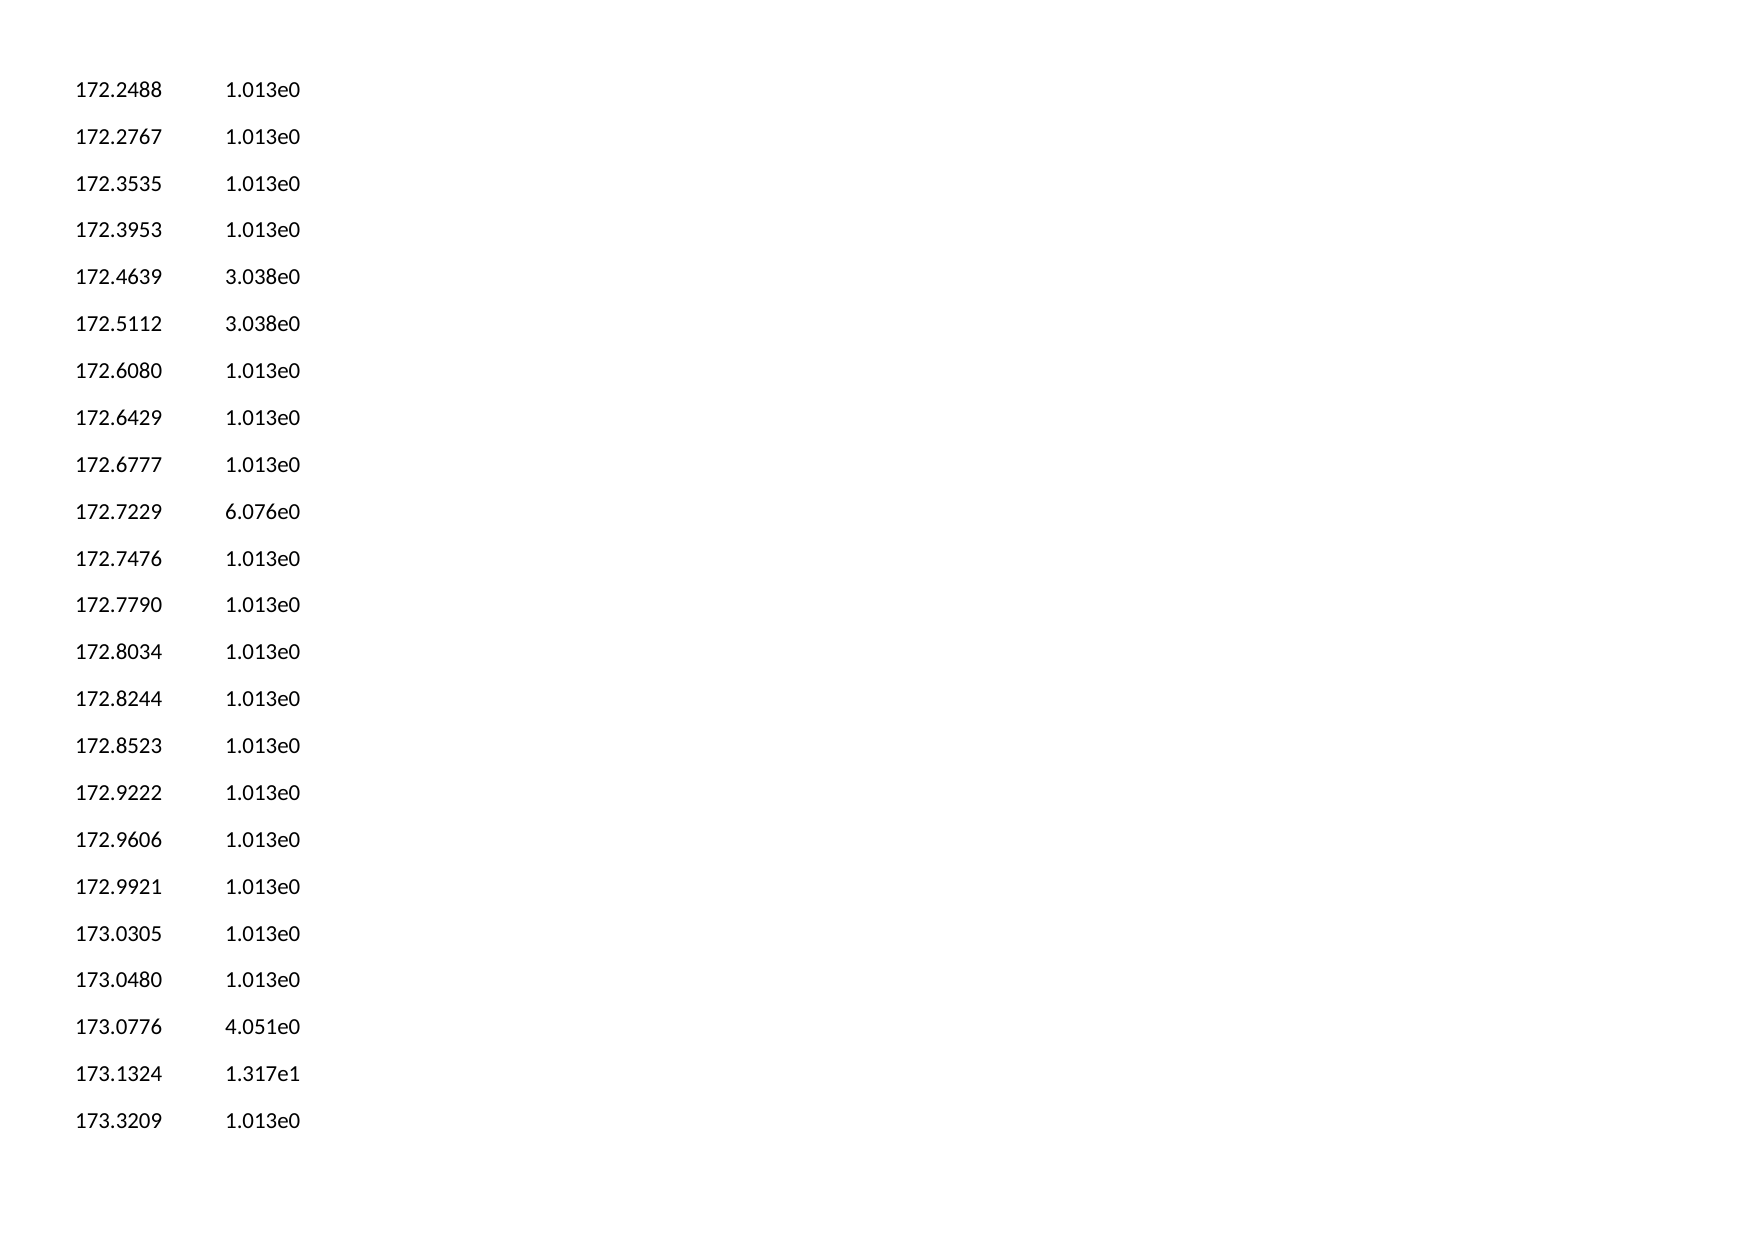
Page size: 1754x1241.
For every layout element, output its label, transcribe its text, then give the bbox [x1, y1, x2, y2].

text 172.6429 1.013e0 [75, 403, 1679, 431]
text 173.0305 1.013e0 [75, 919, 1679, 947]
text 172.5112 3.038e0 [75, 309, 1679, 337]
text 173.0776 4.051e0 [75, 1012, 1679, 1041]
text 172.9222 1.013e0 [75, 778, 1679, 806]
text 173.1324 1.317e1 [75, 1059, 1679, 1087]
text 172.2767 1.013e0 [75, 122, 1679, 150]
text 172.9606 1.013e0 [75, 825, 1679, 853]
text 172.7790 1.013e0 [75, 591, 1679, 619]
text 172.3535 1.013e0 [75, 169, 1679, 197]
text 172.8034 1.013e0 [75, 637, 1679, 666]
text 172.7229 6.076e0 [75, 497, 1679, 525]
text 172.4639 3.038e0 [75, 262, 1679, 291]
text 172.6080 1.013e0 [75, 356, 1679, 384]
text 172.8523 1.013e0 [75, 731, 1679, 759]
text 172.7476 1.013e0 [75, 544, 1679, 572]
text 172.9921 1.013e0 [75, 872, 1679, 900]
text 172.3953 1.013e0 [75, 216, 1679, 244]
text 172.6777 1.013e0 [75, 450, 1679, 478]
text 173.0480 1.013e0 [75, 966, 1679, 994]
text 172.8244 1.013e0 [75, 684, 1679, 712]
text 173.3209 1.013e0 [75, 1106, 1679, 1134]
text 172.2488 1.013e0 [75, 75, 1679, 103]
